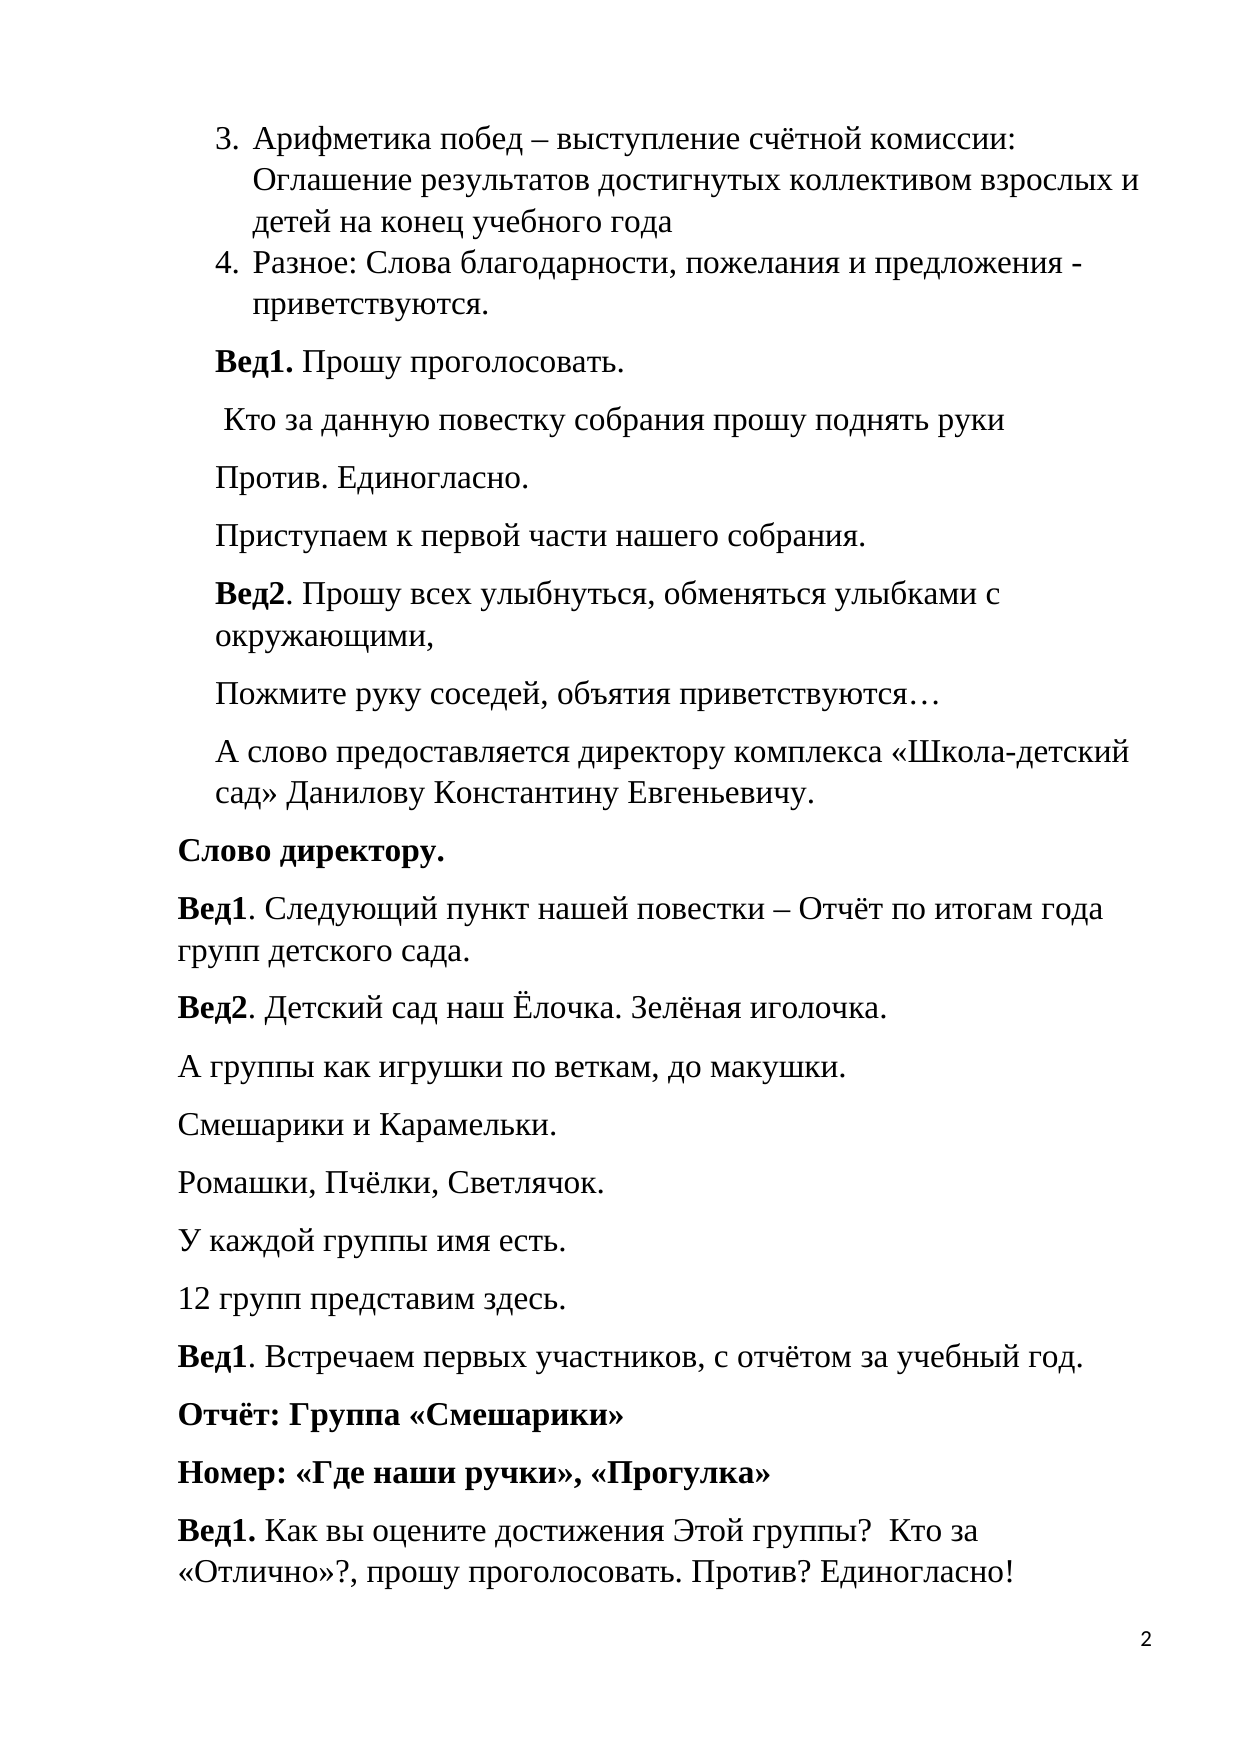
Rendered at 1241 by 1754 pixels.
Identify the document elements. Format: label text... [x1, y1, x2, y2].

text У каждой группы имя есть. [177, 1220, 1152, 1258]
text Слово директору. [177, 830, 1152, 869]
text А слово предоставляется директору комплекса «Школа-детский сад» Данилову Константину Евгеньевичу. [215, 731, 1152, 811]
text А группы как игрушки по веткам, до макушки. [177, 1046, 1152, 1084]
text Смешарики и Карамельки. [177, 1104, 1152, 1142]
text Номер: «Где наши ручки», «Прогулка» [177, 1452, 1152, 1490]
text 12 групп представим здесь. [177, 1278, 1152, 1316]
text Вед2. Детский сад наш Ёлочка. Зелёная иголочка. [177, 988, 1152, 1026]
text Вед2. Прошу всех улыбнуться, обменяться улыбками с окружающими, [215, 574, 1152, 653]
text Кто за данную повестку собрания прошу поднять руки [215, 399, 1152, 438]
list Арифметика побед – выступление счётной комиссии: Оглашение результатов достигнутых коллективом взрослых и детей на конец учебного года [215, 118, 1152, 239]
text Против. Единогласно. [215, 458, 1152, 496]
text Вед1. Следующий пункт нашей повестки – Отчёт по итогам года групп детского сада. [177, 888, 1152, 968]
text Ромашки, Пчёлки, Светлячок. [177, 1162, 1152, 1200]
list Разное: Слова благодарности, пожелания и предложения - приветствуются. [215, 242, 1152, 322]
text Пожмите руку соседей, объятия приветствуются… [215, 673, 1152, 711]
text Вед1. Встречаем первых участников, с отчётом за учебный год. [177, 1336, 1152, 1374]
text Вед1. Прошу проголосовать. [215, 342, 1152, 380]
text Приступаем к первой части нашего собрания. [215, 516, 1152, 554]
text Вед1. Как вы оцените достижения Этой группы? Кто за «Отлично»?, прошу проголосовать. Против? Единогласно! [177, 1510, 1152, 1590]
text Отчёт: Группа «Смешарики» [177, 1394, 1152, 1432]
